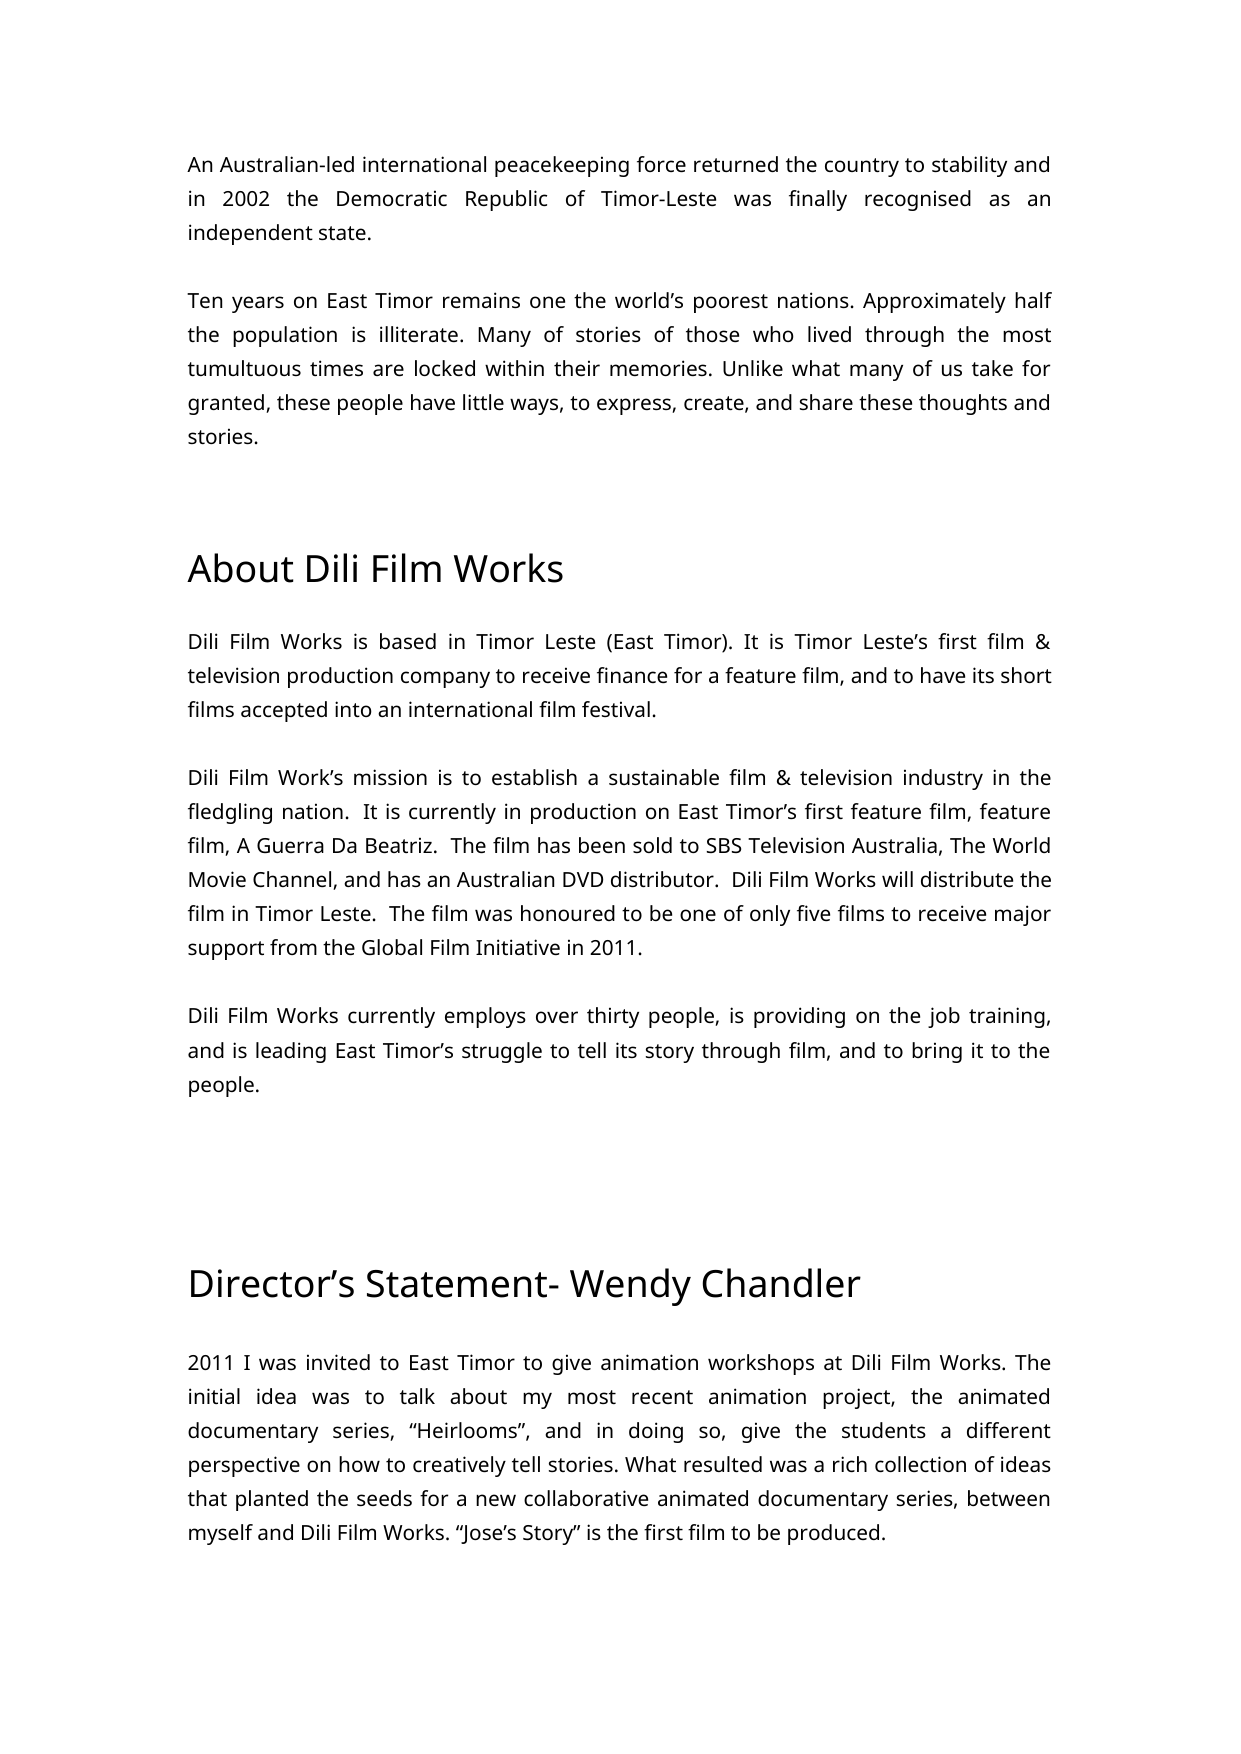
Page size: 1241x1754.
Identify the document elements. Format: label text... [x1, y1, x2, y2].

text About Dili Film Works [187, 542, 1053, 593]
text 2011 I was invited to East Timor to give animation workshops at Dili Film Works. The initial idea was to talk about my most recent animation project, the animated documentary series, “Heirlooms”, and in doing so, give the students a different perspective on how to creatively tell stories. What resulted was a rich collection of ideas that planted the seeds for a new collaborative animated documentary series, between myself and Dili Film Works. “Jose’s Story” is the first film to be produced. [187, 1348, 1053, 1547]
text Dili Film Work’s mission is to establish a sustainable film & television industry in the fledgling nation. It is currently in production on East Timor’s first feature film, feature film, A Guerra Da Beatriz. The film has been sold to SBS Television Australia, The World Movie Channel, and has an Australian DVD distributor. Dili Film Works will distribute the film in Timor Leste. The film was honoured to be one of only five films to receive major support from the Global Film Initiative in 2011. [187, 763, 1053, 962]
text Director’s Statement- Wendy Chandler [187, 1257, 1053, 1308]
text Dili Film Works currently employs over thirty people, is providing on the job training, and is leading East Timor’s struggle to tell its story through film, and to bring it to the people. [187, 1002, 1053, 1098]
text Ten years on East Timor remains one the world’s poorest nations. Approximately half the population is illiterate. Many of stories of those who lived through the most tumultuous times are locked within their memories. Unlike what many of us take for granted, these people have little ways, to express, create, and share these thoughts and stories. [187, 286, 1053, 451]
text An Australian-led international peacekeeping force returned the country to stability and in 2002 the Democratic Republic of Timor-Leste was finally recognised as an independent state. [187, 150, 1053, 247]
text Dili Film Works is based in Timor Leste (East Timor). It is Timor Leste’s first film & television production company to receive finance for a feature film, and to have its short films accepted into an international film festival. [187, 627, 1053, 723]
